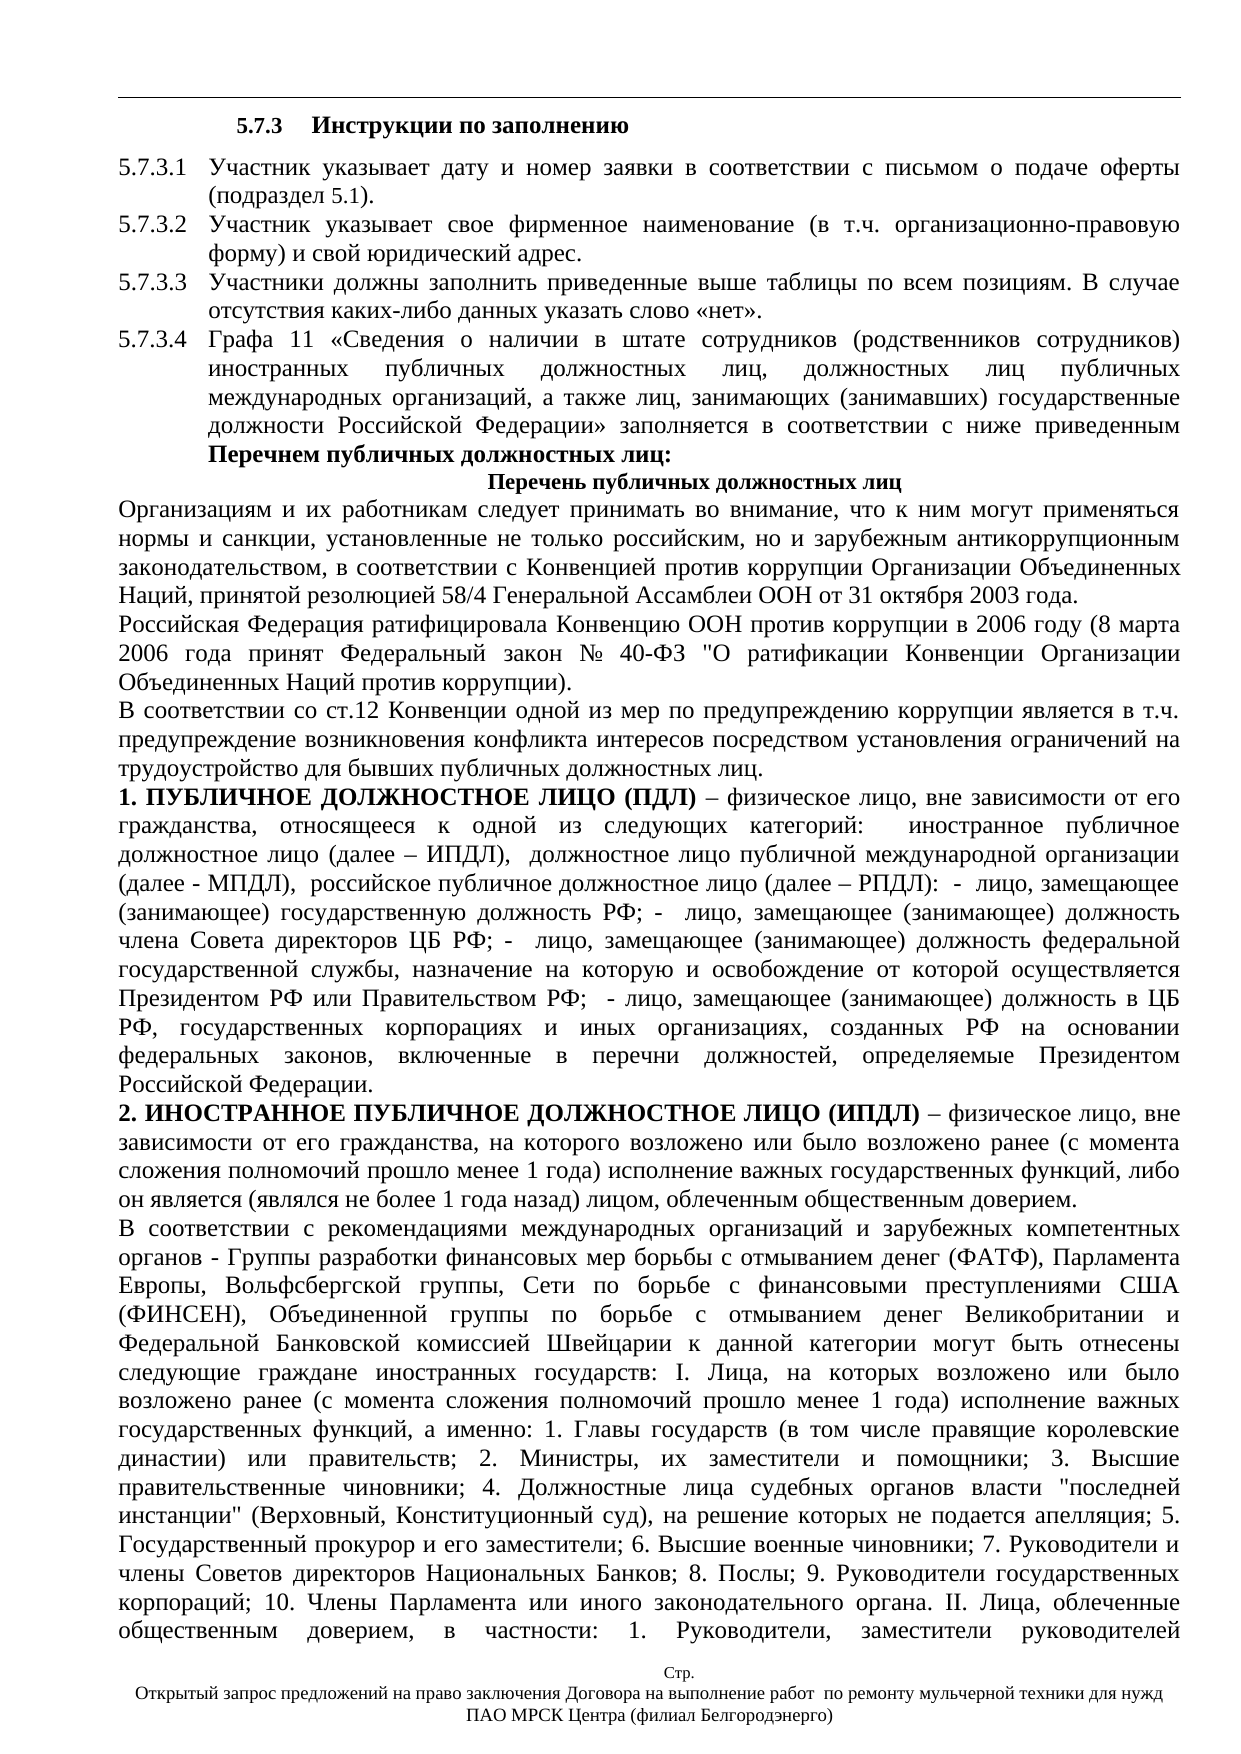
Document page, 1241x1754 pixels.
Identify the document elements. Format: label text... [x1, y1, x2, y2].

text Организациям и их работникам следует принимать во внимание, что к ним могут применяться нормы и санкции, установленные не только российским, но и зарубежным антикоррупционным законодательством, в соответствии с Конвенцией против коррупции Организации Объединенных Наций, принятой резолюцией 58/4 Генеральной Ассамблеи ООН от 31 октября 2003 года. [118, 494, 1181, 609]
list Графа 11 «Сведения о наличии в штате сотрудников (родственников сотрудников) иностранных публичных должностных лиц, должностных лиц публичных международных организаций, а также лиц, занимающих (занимавших) государственные должности Российской Федерации» заполняется в соответствии с ниже приведенным Перечнем публичных должностных лиц: [118, 324, 1181, 468]
list Участник указывает дату и номер заявки в соответствии с письмом о подаче оферты (подраздел 5.1). [118, 152, 1181, 209]
text 2. ИНОСТРАННОЕ ПУБЛИЧНОЕ ДОЛЖНОСТНОЕ ЛИЦО (ИПДЛ) – физическое лицо, вне зависимости от его гражданства, на которого возложено или было возложено ранее (с момента сложения полномочий прошло менее 1 года) исполнение важных государственных функций, либо он является (являлся не более 1 года назад) лицом, облеченным общественным доверием. [118, 1098, 1181, 1213]
list Перечень публичных должностных лиц [208, 468, 1181, 494]
text Российская Федерация ратифицировала Конвенцию ООН против коррупции в 2006 году (8 марта 2006 года принят Федеральный закон № 40-ФЗ "О ратификации Конвенции Организации Объединенных Наций против коррупции). [118, 609, 1181, 696]
list Участник указывает свое фирменное наименование (в т.ч. организационно-правовую форму) и свой юридический адрес. [118, 209, 1181, 267]
list Участники должны заполнить приведенные выше таблицы по всем позициям. В случае отсутствия каких-либо данных указать слово «нет». [118, 267, 1181, 324]
text 1. ПУБЛИЧНОЕ ДОЛЖНОСТНОЕ ЛИЦО (ПДЛ) – физическое лицо, вне зависимости от его гражданства, относящееся к одной из следующих категорий: иностранное публичное должностное лицо (далее – ИПДЛ), должностное лицо публичной международной организации (далее - МПДЛ), российское публичное должностное лицо (далее – РПДЛ): - лицо, замещающее (занимающее) государственную должность РФ; - лицо, замещающее (занимающее) должность члена Совета директоров ЦБ РФ; - лицо, замещающее (занимающее) должность федеральной государственной службы, назначение на которую и освобождение от которой осуществляется Президентом РФ или Правительством РФ; - лицо, замещающее (занимающее) должность в ЦБ РФ, государственных корпорациях и иных организациях, созданных РФ на основании федеральных законов, включенные в перечни должностей, определяемые Президентом Российской Федерации. [118, 782, 1181, 1098]
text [118, 1213, 1181, 1644]
subtitle Инструкции по заполнению [236, 111, 1181, 139]
text В соответствии со ст.12 Конвенции одной из мер по предупреждению коррупции является в т.ч. предупреждение возникновения конфликта интересов посредством установления ограничений на трудоустройство для бывших публичных должностных лиц. [118, 696, 1181, 782]
